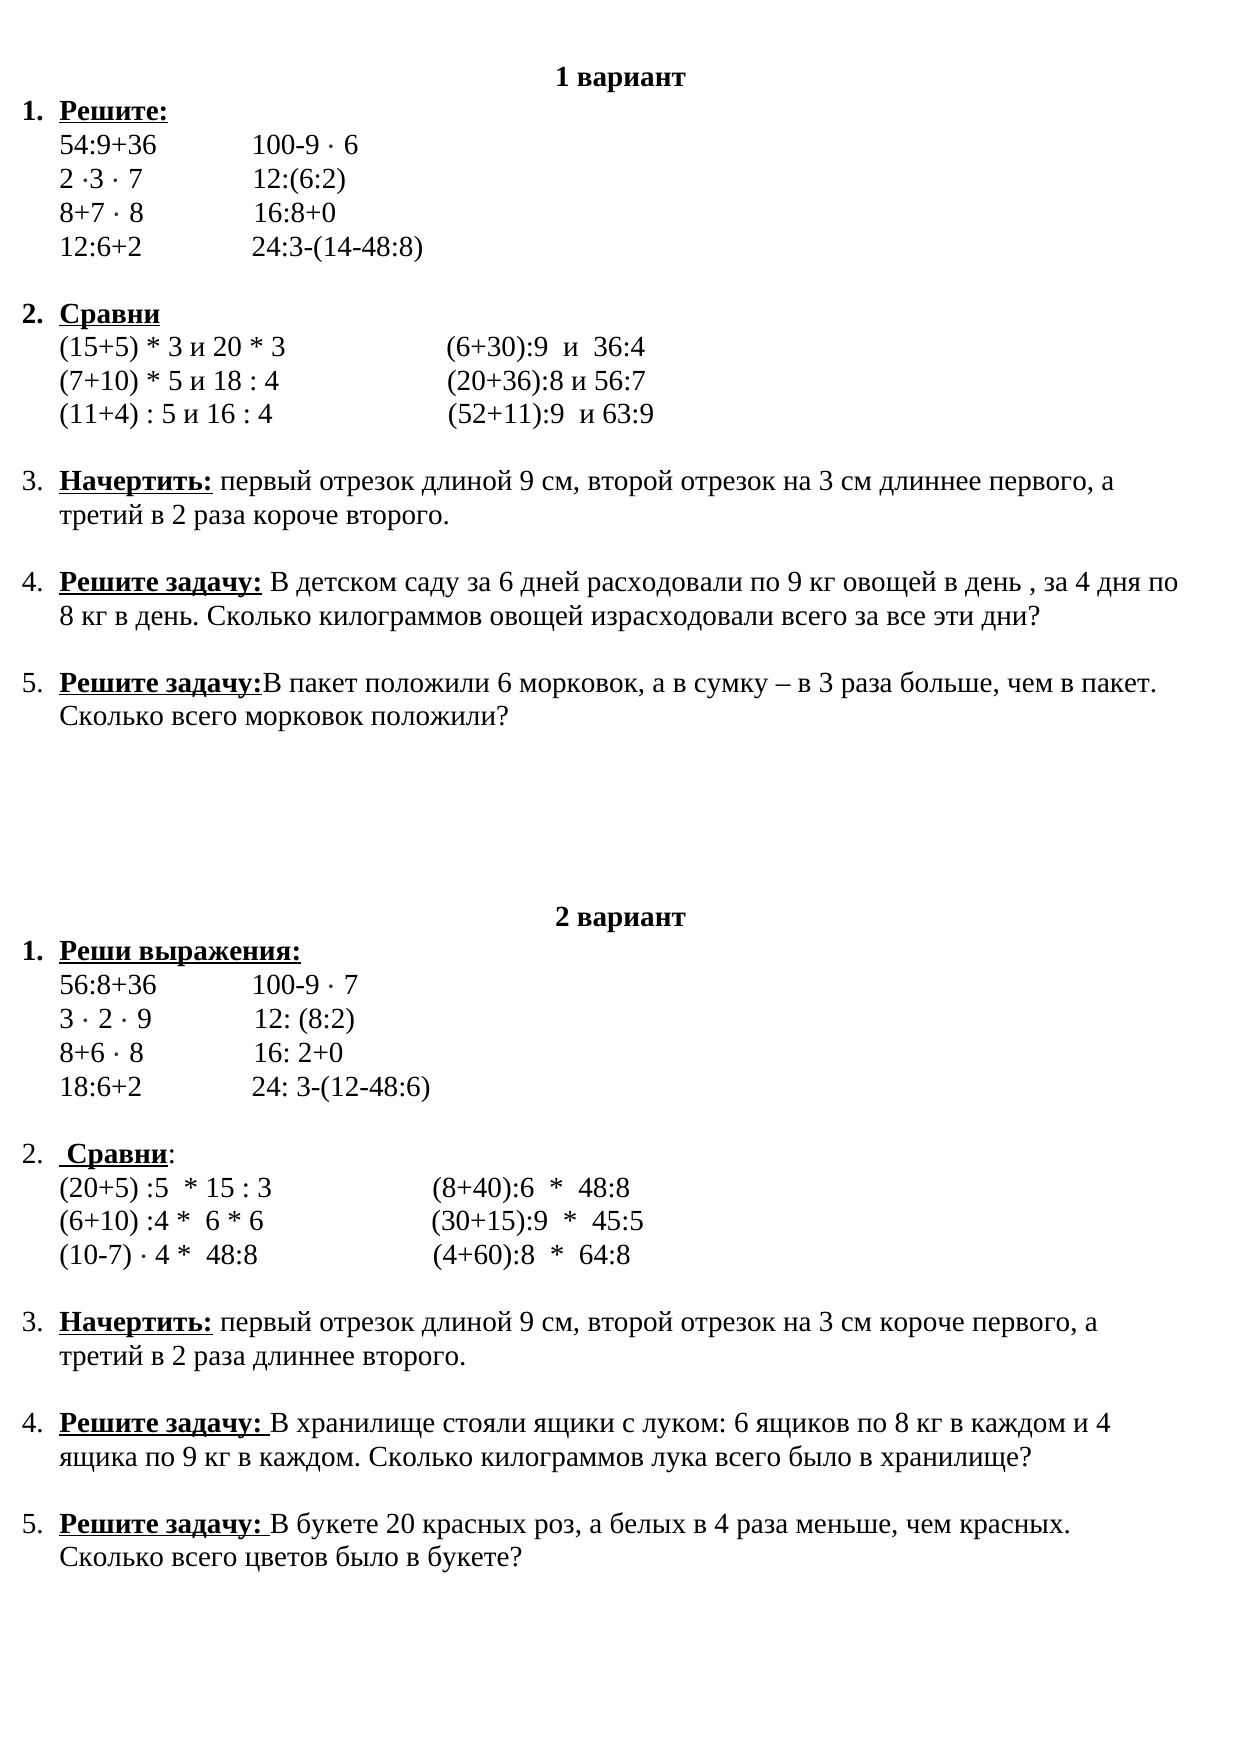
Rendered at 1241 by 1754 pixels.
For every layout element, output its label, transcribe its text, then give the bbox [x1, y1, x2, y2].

list Решите задачу: В детском саду за 6 дней расходовали по 9 кг овощей в день , за 4 дня по 8 кг в день. Сколько килограммов овощей израсходовали всего за все эти дни? [22, 564, 1181, 631]
text (7+10) * 5 и 18 : 4 (20+36):8 и 56:7 [59, 363, 1181, 396]
text 1 вариант [59, 59, 1181, 93]
list Реши выражения: [22, 933, 1181, 967]
text 18:6+2 24: 3-(12-48:6) [59, 1069, 1181, 1103]
list Начертить: первый отрезок длиной 9 см, второй отрезок на 3 см короче первого, а третий в 2 раза длиннее второго. [22, 1304, 1181, 1372]
text 8+6 ⋅ 8 16: 2+0 [59, 1035, 112, 1069]
text 56:8+36 100-9 ⋅ 7 [59, 967, 1181, 1001]
list Сравни: [22, 1136, 1181, 1170]
text (20+5) :5 * 15 : 3 (8+40):6 * 48:8 [59, 1170, 1181, 1203]
text 8+7 ⋅ 8 16:8+0 [59, 194, 1181, 229]
list Начертить: первый отрезок длиной 9 см, второй отрезок на 3 см длиннее первого, а третий в 2 раза короче второго. [22, 463, 1181, 531]
text 8+6 ⋅ 8 16: 2+0 [129, 1035, 1181, 1069]
list Решите: [22, 93, 1181, 126]
text (11+4) : 5 и 16 : 4 (52+11):9 и 63:9 [59, 396, 1181, 430]
text (15+5) * 3 и 20 * 3 (6+30):9 и 36:4 [59, 329, 1181, 363]
text 2 ⋅3 ⋅ 7 12:(6:2) [128, 160, 1181, 194]
text 12:6+2 24:3-(14-48:8) [59, 229, 1181, 262]
text (6+10) :4 * 6 * 6 (30+15):9 * 45:5 [59, 1203, 1181, 1237]
text 2 вариант [59, 899, 1181, 933]
list Решите задачу: В букете 20 красных роз, а белых в 4 раза меньше, чем красных. Сколько всего цветов было в букете? [22, 1506, 1181, 1573]
text (10-7) ⋅ 4 * 48:8 (4+60):8 * 64:8 [147, 1237, 1181, 1271]
text 3 ⋅ 2 ⋅ 9 12: (8:2) [59, 1001, 1181, 1035]
list Сравни [22, 296, 1181, 329]
list Решите задачу:В пакет положили 6 морковок, а в сумку – в 3 раза больше, чем в пакет. Сколько всего морковок положили? [22, 665, 1181, 732]
list Решите задачу: В хранилище стояли ящики с луком: 6 ящиков по 8 кг в каждом и 4 ящика по 9 кг в каждом. Сколько килограммов лука всего было в хранилище? [22, 1405, 1181, 1472]
text (10-7) ⋅ 4 * 48:8 (4+60):8 * 64:8 [59, 1237, 139, 1271]
text 54:9+36 100-9 ⋅ 6 [344, 126, 1181, 160]
text 54:9+36 100-9 ⋅ 6 [59, 126, 327, 160]
